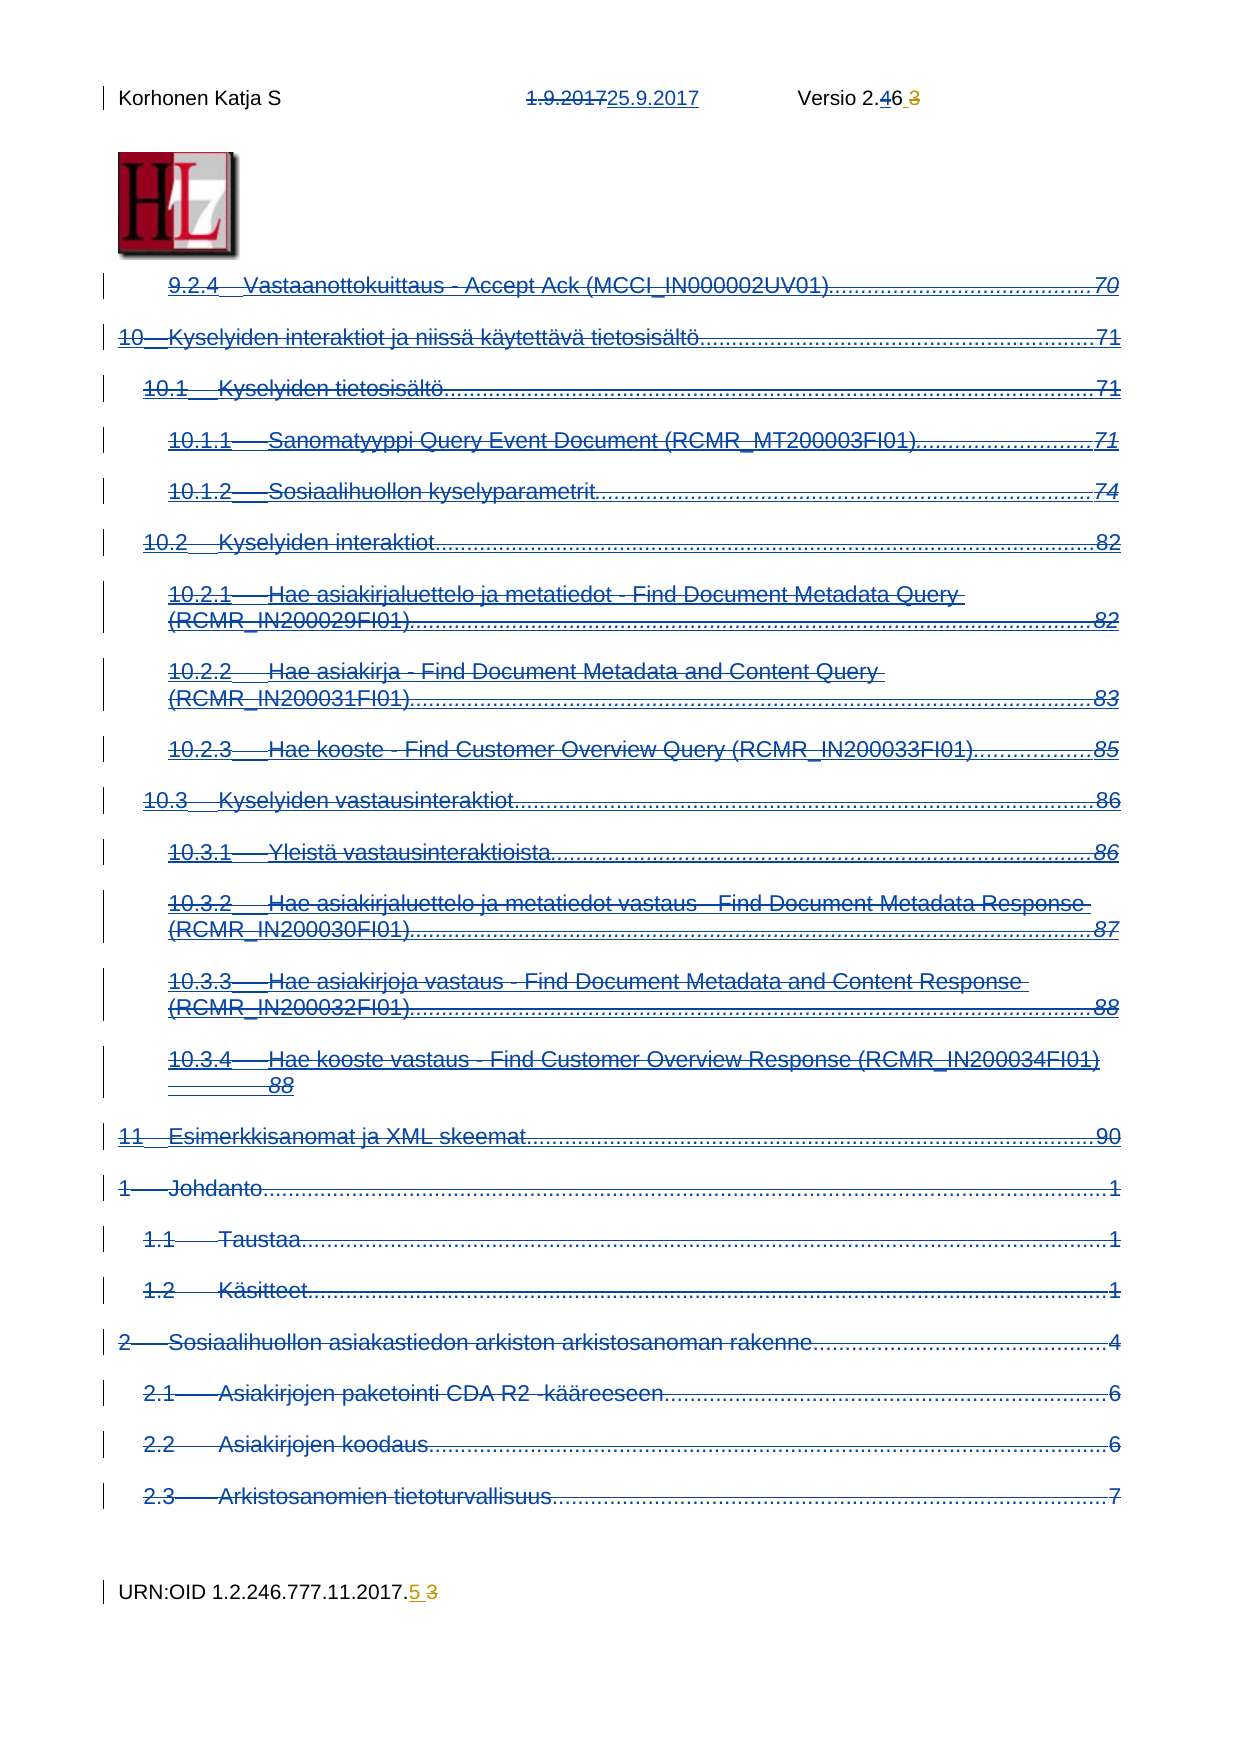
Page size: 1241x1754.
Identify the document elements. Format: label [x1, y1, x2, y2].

picture [118, 152, 241, 260]
